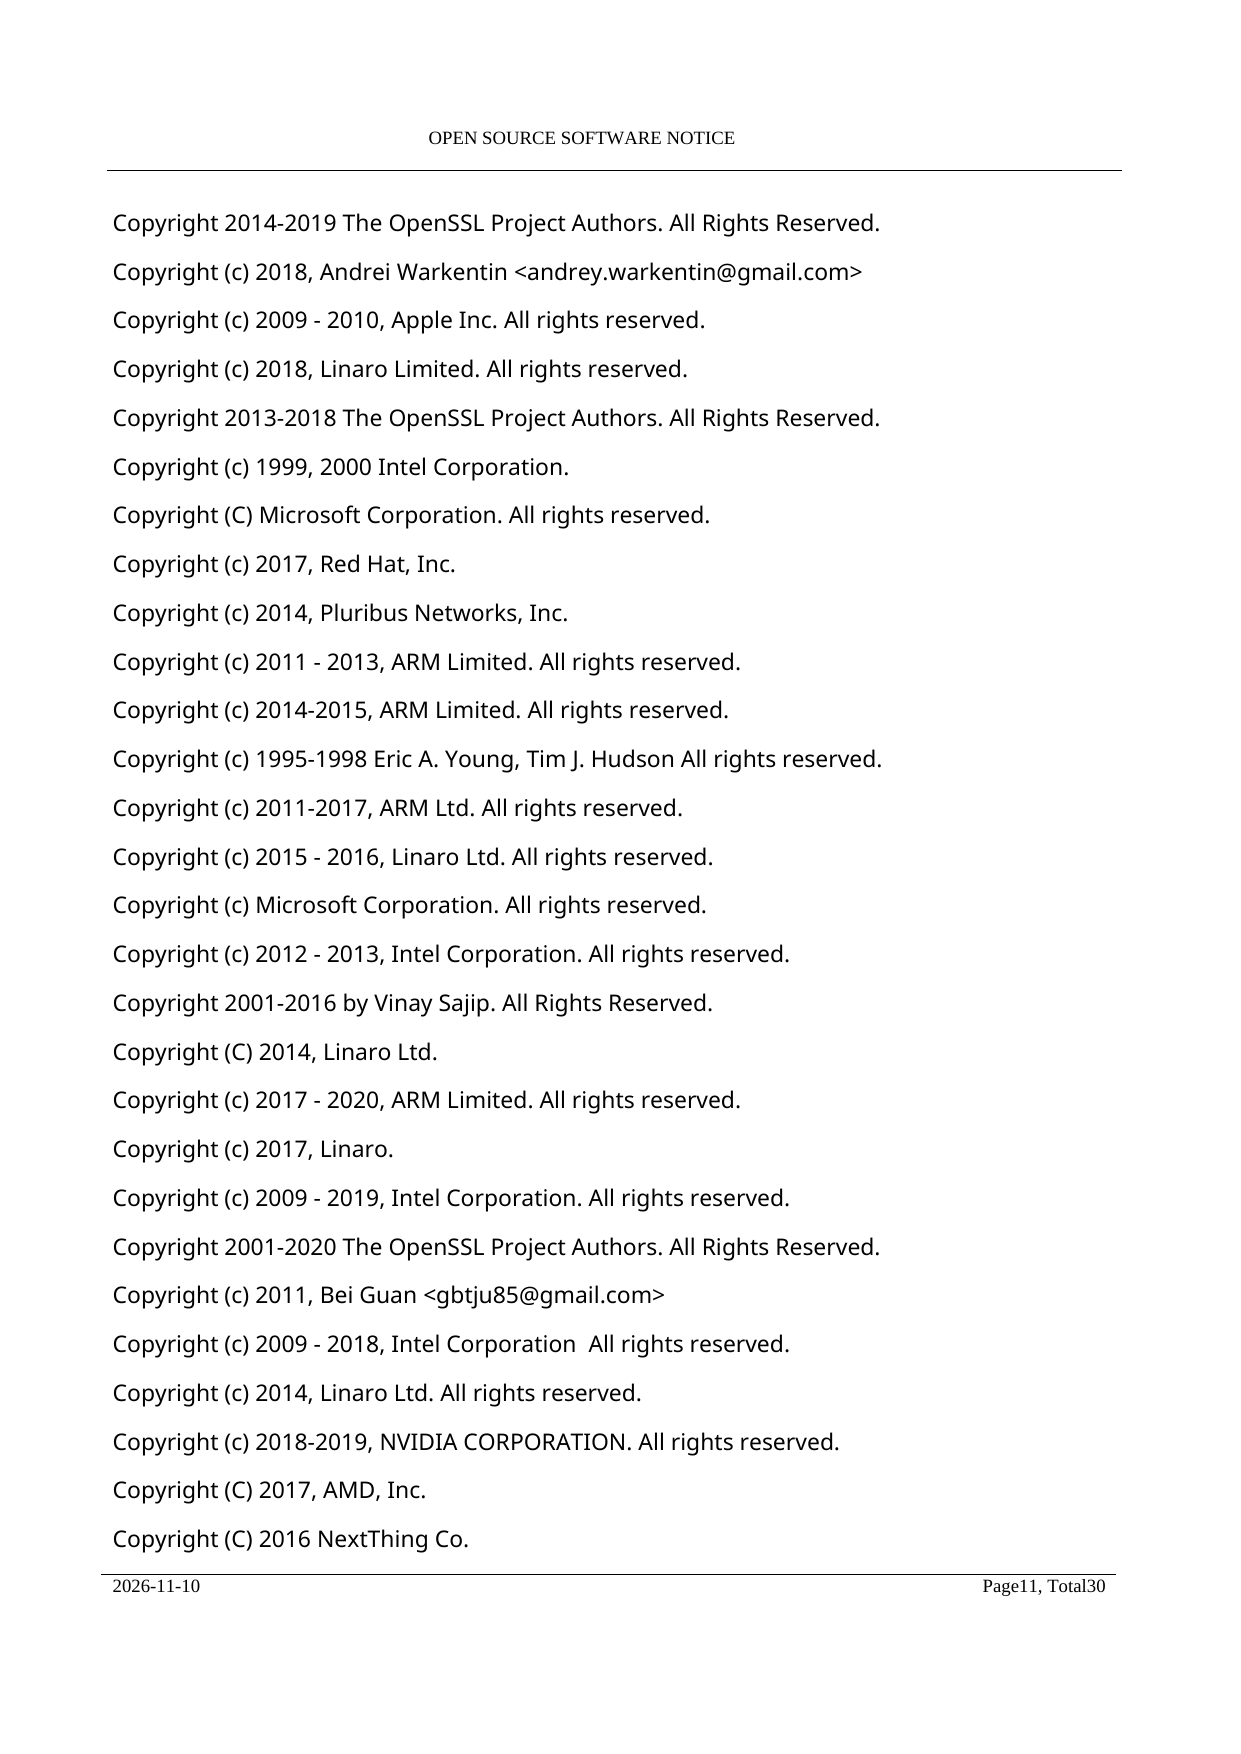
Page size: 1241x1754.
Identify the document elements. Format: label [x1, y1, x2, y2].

text [112, 206, 1128, 1555]
